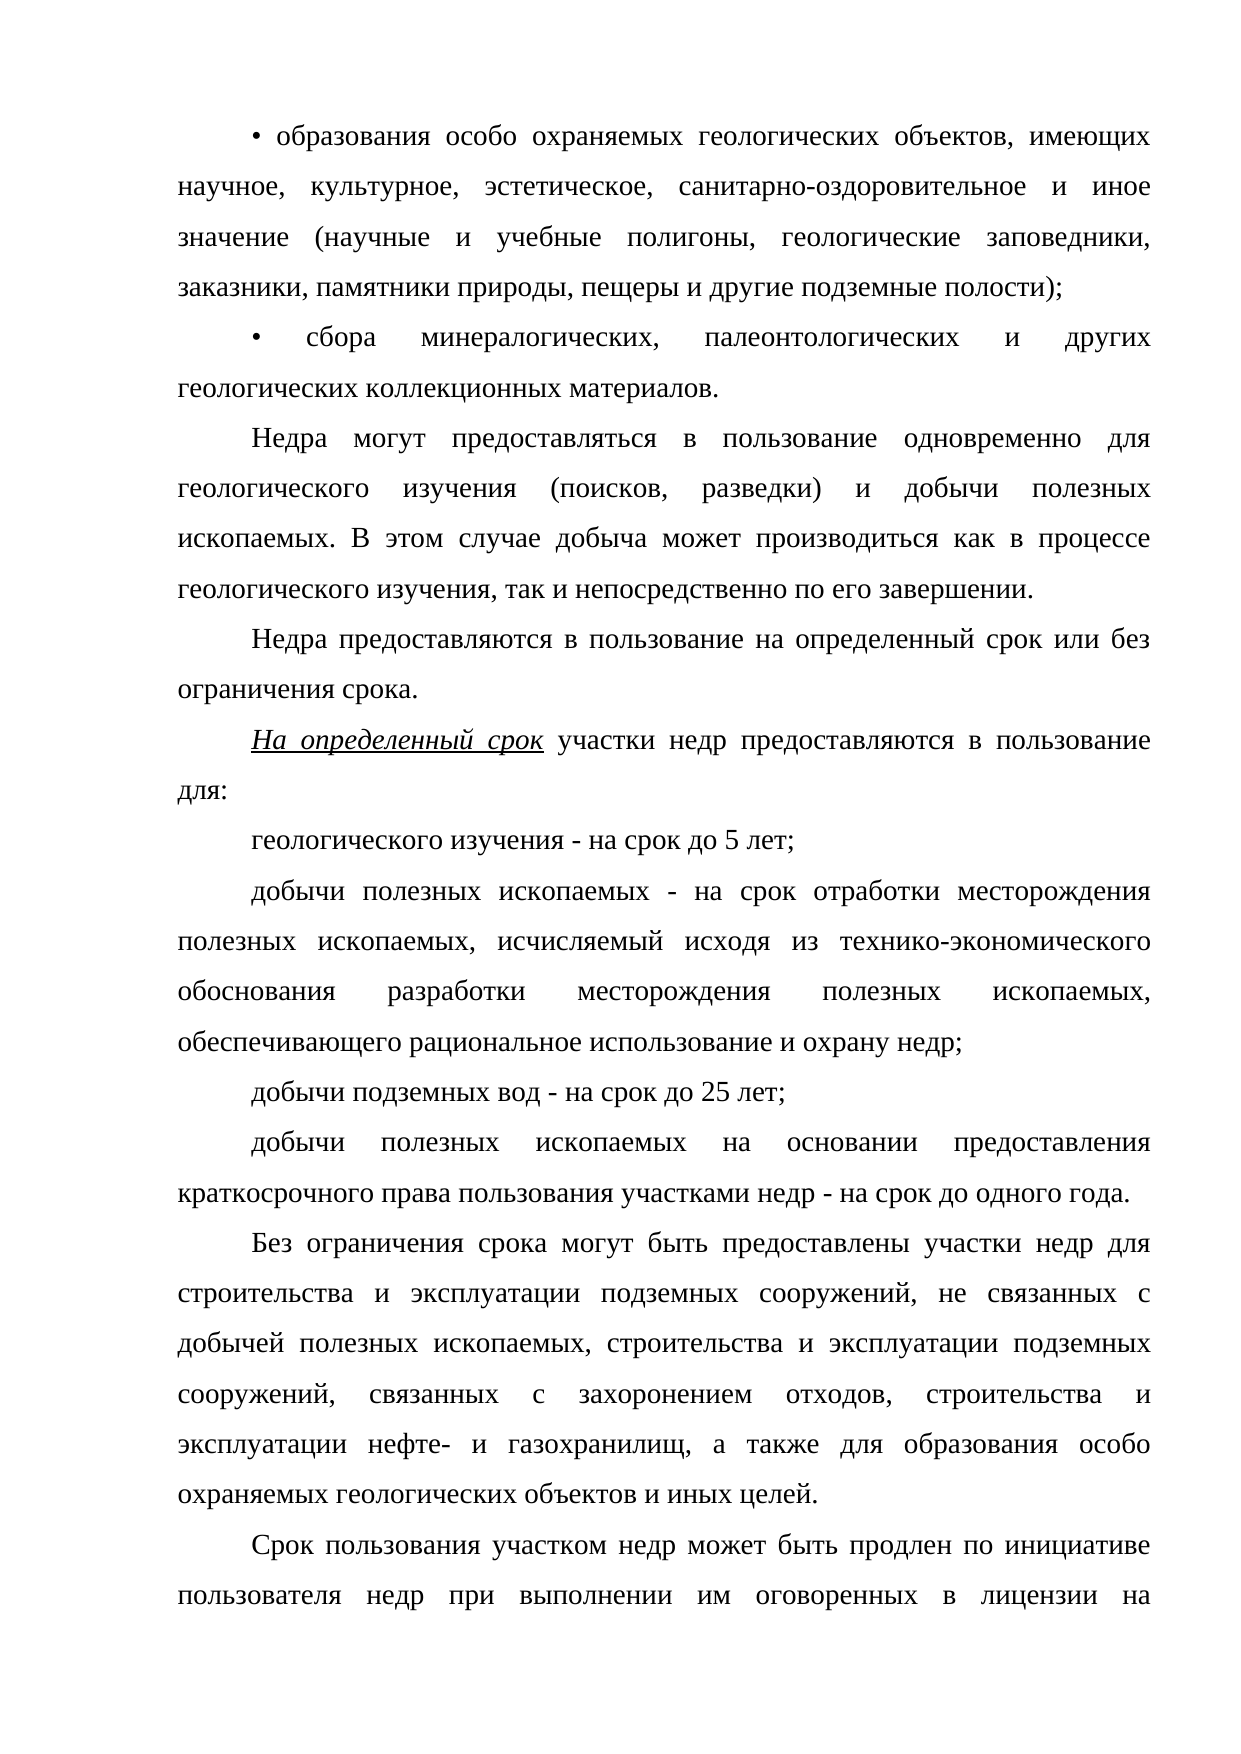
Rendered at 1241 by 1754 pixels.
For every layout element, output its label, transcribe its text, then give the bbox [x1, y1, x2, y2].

text добычи подземных вод - на срок до 25 лет; [177, 1074, 1152, 1108]
text геологического изучения - на срок до 5 лет; [177, 822, 1152, 856]
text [177, 1527, 1152, 1611]
text Без ограничения срока могут быть предоставлены участки недр для строительства и эксплуатации подземных сооружений, не связанных с добычей полезных ископаемых, строительства и эксплуатации подземных сооружений, связанных с захоронением отходов, строительства и эксплуатации нефте- и газохранилищ, а также для образования особо охраняемых геологических объектов и иных целей. [177, 1225, 1152, 1510]
text На определенный срок участки недр предоставляются в пользование для: [177, 722, 1152, 806]
text • сбора минералогических, палеонтологических и других геологических коллекционных материалов. [177, 319, 1152, 403]
text добычи полезных ископаемых на основании предоставления краткосрочного права пользования участками недр - на срок до одного года. [177, 1124, 1152, 1208]
text • образования особо охраняемых геологических объектов, имеющих научное, культурное, эстетическое, санитарно-оздоровительное и иное значение (научные и учебные полигоны, геологические заповедники, заказники, памятники природы, пещеры и другие подземные полости); [177, 118, 1152, 303]
text Недра могут предоставляться в пользование одновременно для геологического изучения (поисков, разведки) и добычи полезных ископаемых. В этом случае добыча может производиться как в процессе геологического изучения, так и непосредственно по его завершении. [177, 420, 1152, 604]
text добычи полезных ископаемых - на срок отработки месторождения полезных ископаемых, исчисляемый исходя из технико-экономического обоснования разработки месторождения полезных ископаемых, обеспечивающего рациональное использование и охрану недр; [177, 873, 1152, 1057]
text Недра предоставляются в пользование на определенный срок или без ограничения срока. [177, 621, 1152, 705]
